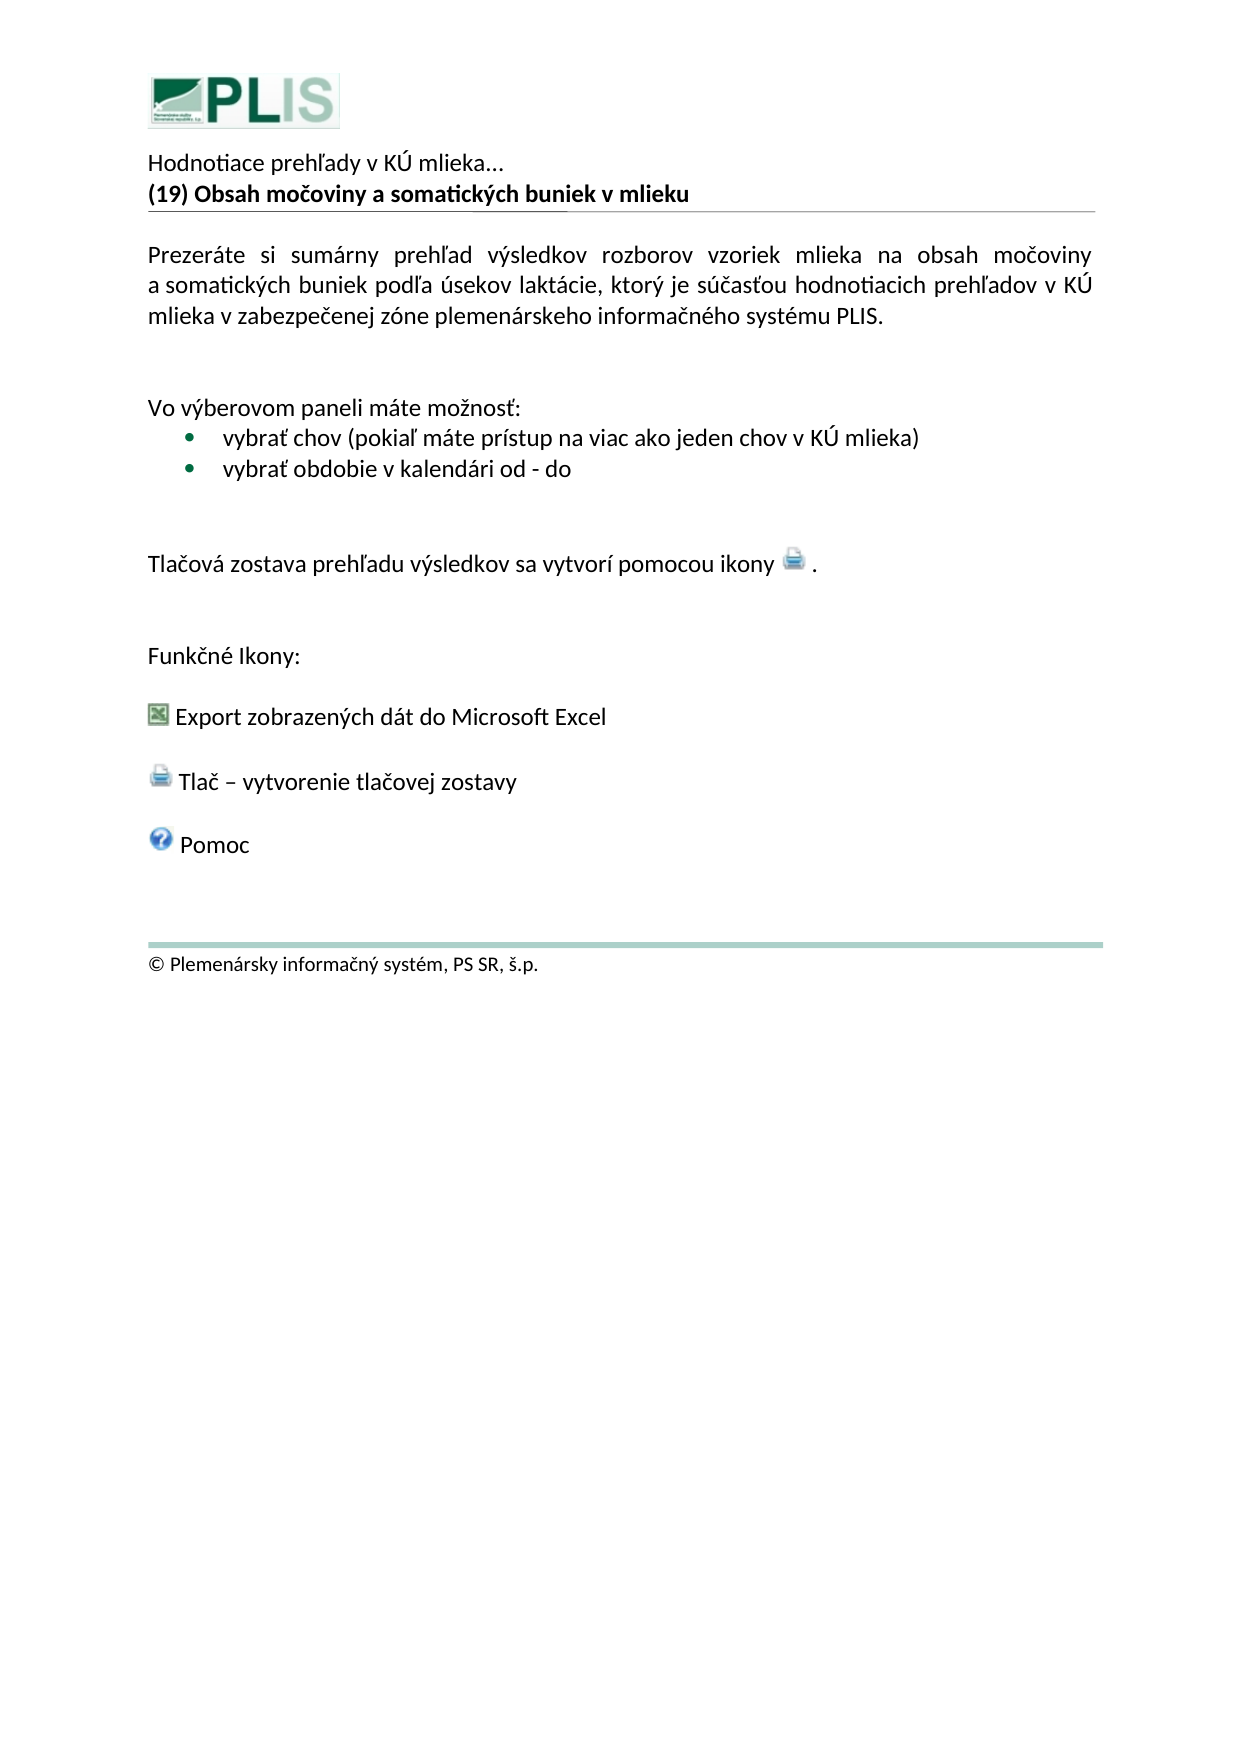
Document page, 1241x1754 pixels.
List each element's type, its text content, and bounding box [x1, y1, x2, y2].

list vybrať chov (pokiaľ máte prístup na viac ako jeden chov v KÚ mlieka) [185, 422, 1093, 453]
text Export zobrazených dát do Microsoft Excel [148, 701, 1117, 731]
picture [147, 73, 340, 129]
text © ‎Plemenársky informačný systém‎, ‎PS SR‎, ‎š‎.‎p‎. [148, 951, 1117, 977]
text Tlač – vytvorenie tlačovej zostavy [148, 762, 1117, 796]
text Pomoc [148, 827, 1117, 859]
text Prezeráte si sumárny prehľad výsledkov rozborov vzoriek mlieka na obsah močoviny a somatických buniek podľa úsekov laktácie, ktorý je súčasťou hodnotiacich prehľadov v KÚ mlieka v zabezpečenej zóne plemenárskeho informačného systému PLIS. [148, 239, 1093, 331]
picture [147, 703, 170, 726]
text Vo výberovom paneli máte možnosť: [148, 392, 1117, 422]
picture [147, 826, 175, 854]
text Tlačová zostava prehľadu výsledkov sa vytvorí pomocou ikony . [148, 544, 1117, 579]
text Hodnotiace prehľady v KÚ mlieka... [148, 148, 1117, 178]
text Funkčné Ikony: [148, 640, 1117, 670]
list vybrať obdobie v kalendári od - do [185, 453, 1093, 483]
picture [780, 544, 806, 573]
text (19) Obsah močoviny a somatických buniek v mlieku [148, 178, 1117, 209]
picture [147, 761, 173, 790]
